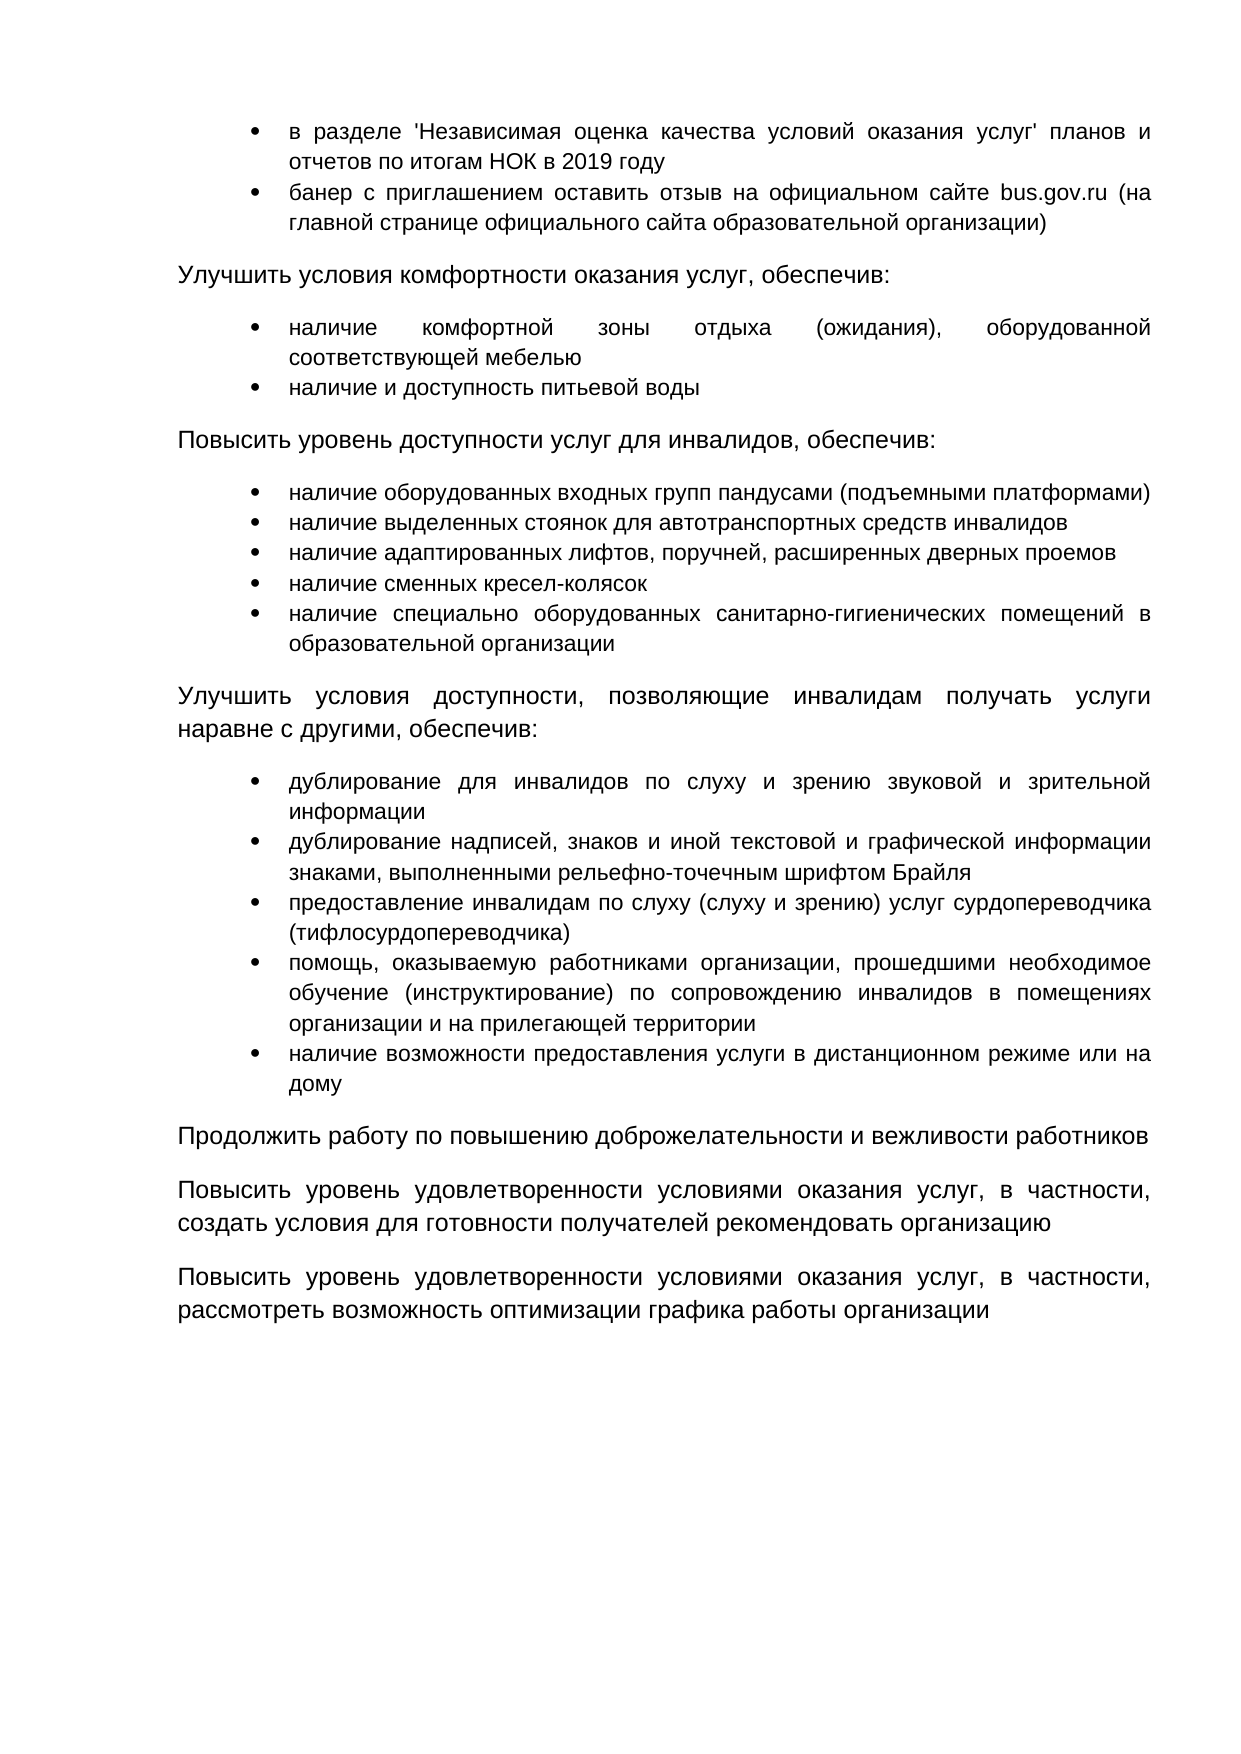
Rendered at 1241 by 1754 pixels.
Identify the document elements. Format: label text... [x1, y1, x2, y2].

list наличие и доступность питьевой воды [251, 374, 1152, 400]
list наличие сменных кресел-колясок [251, 569, 1152, 596]
text Повысить уровень удовлетворенности условиями оказания услуг, в частности, создать условия для готовности получателей рекомендовать организацию [177, 1175, 1152, 1237]
list дублирование для инвалидов по слуху и зрению звуковой и зрительной информации [251, 768, 1152, 824]
list наличие комфортной зоны отдыха (ожидания), оборудованной соответствующей мебелью [251, 314, 1152, 370]
list наличие специально оборудованных санитарно-гигиенических помещений в образовательной организации [251, 600, 1152, 656]
list наличие выделенных стоянок для автотранспортных средств инвалидов [251, 509, 1152, 536]
list предоставление инвалидам по слуху (слуху и зрению) услуг сурдопереводчика (тифлосурдопереводчика) [251, 889, 1152, 945]
text Повысить уровень доступности услуг для инвалидов, обеспечив: [177, 425, 1152, 454]
list банер с приглашением оставить отзыв на официальном сайте bus.gov.ru (на главной странице официального сайта образовательной организации) [251, 178, 1152, 235]
text Продолжить работу по повышению доброжелательности и вежливости работников [177, 1121, 1152, 1150]
list наличие оборудованных входных групп пандусами (подъемными платформами) [251, 479, 1152, 505]
list в разделе 'Независимая оценка качества условий оказания услуг' планов и отчетов по итогам НОК в 2019 году [251, 118, 1152, 175]
list наличие возможности предоставления услуги в дистанционном режиме или на дому [251, 1040, 1152, 1096]
list дублирование надписей, знаков и иной текстовой и графической информации знаками, выполненными рельефно-точечным шрифтом Брайля [251, 828, 1152, 885]
text Улучшить условия комфортности оказания услуг, обеспечив: [177, 260, 1152, 288]
list наличие адаптированных лифтов, поручней, расширенных дверных проемов [251, 539, 1152, 566]
text Улучшить условия доступности, позволяющие инвалидам получать услуги наравне с другими, обеспечив: [177, 681, 1152, 743]
list помощь, оказываемую работниками организации, прошедшими необходимое обучение (инструктирование) по сопровождению инвалидов в помещениях организации и на прилегающей территории [251, 949, 1152, 1036]
text Повысить уровень удовлетворенности условиями оказания услуг, в частности, рассмотреть возможность оптимизации графика работы организации [177, 1262, 1152, 1323]
